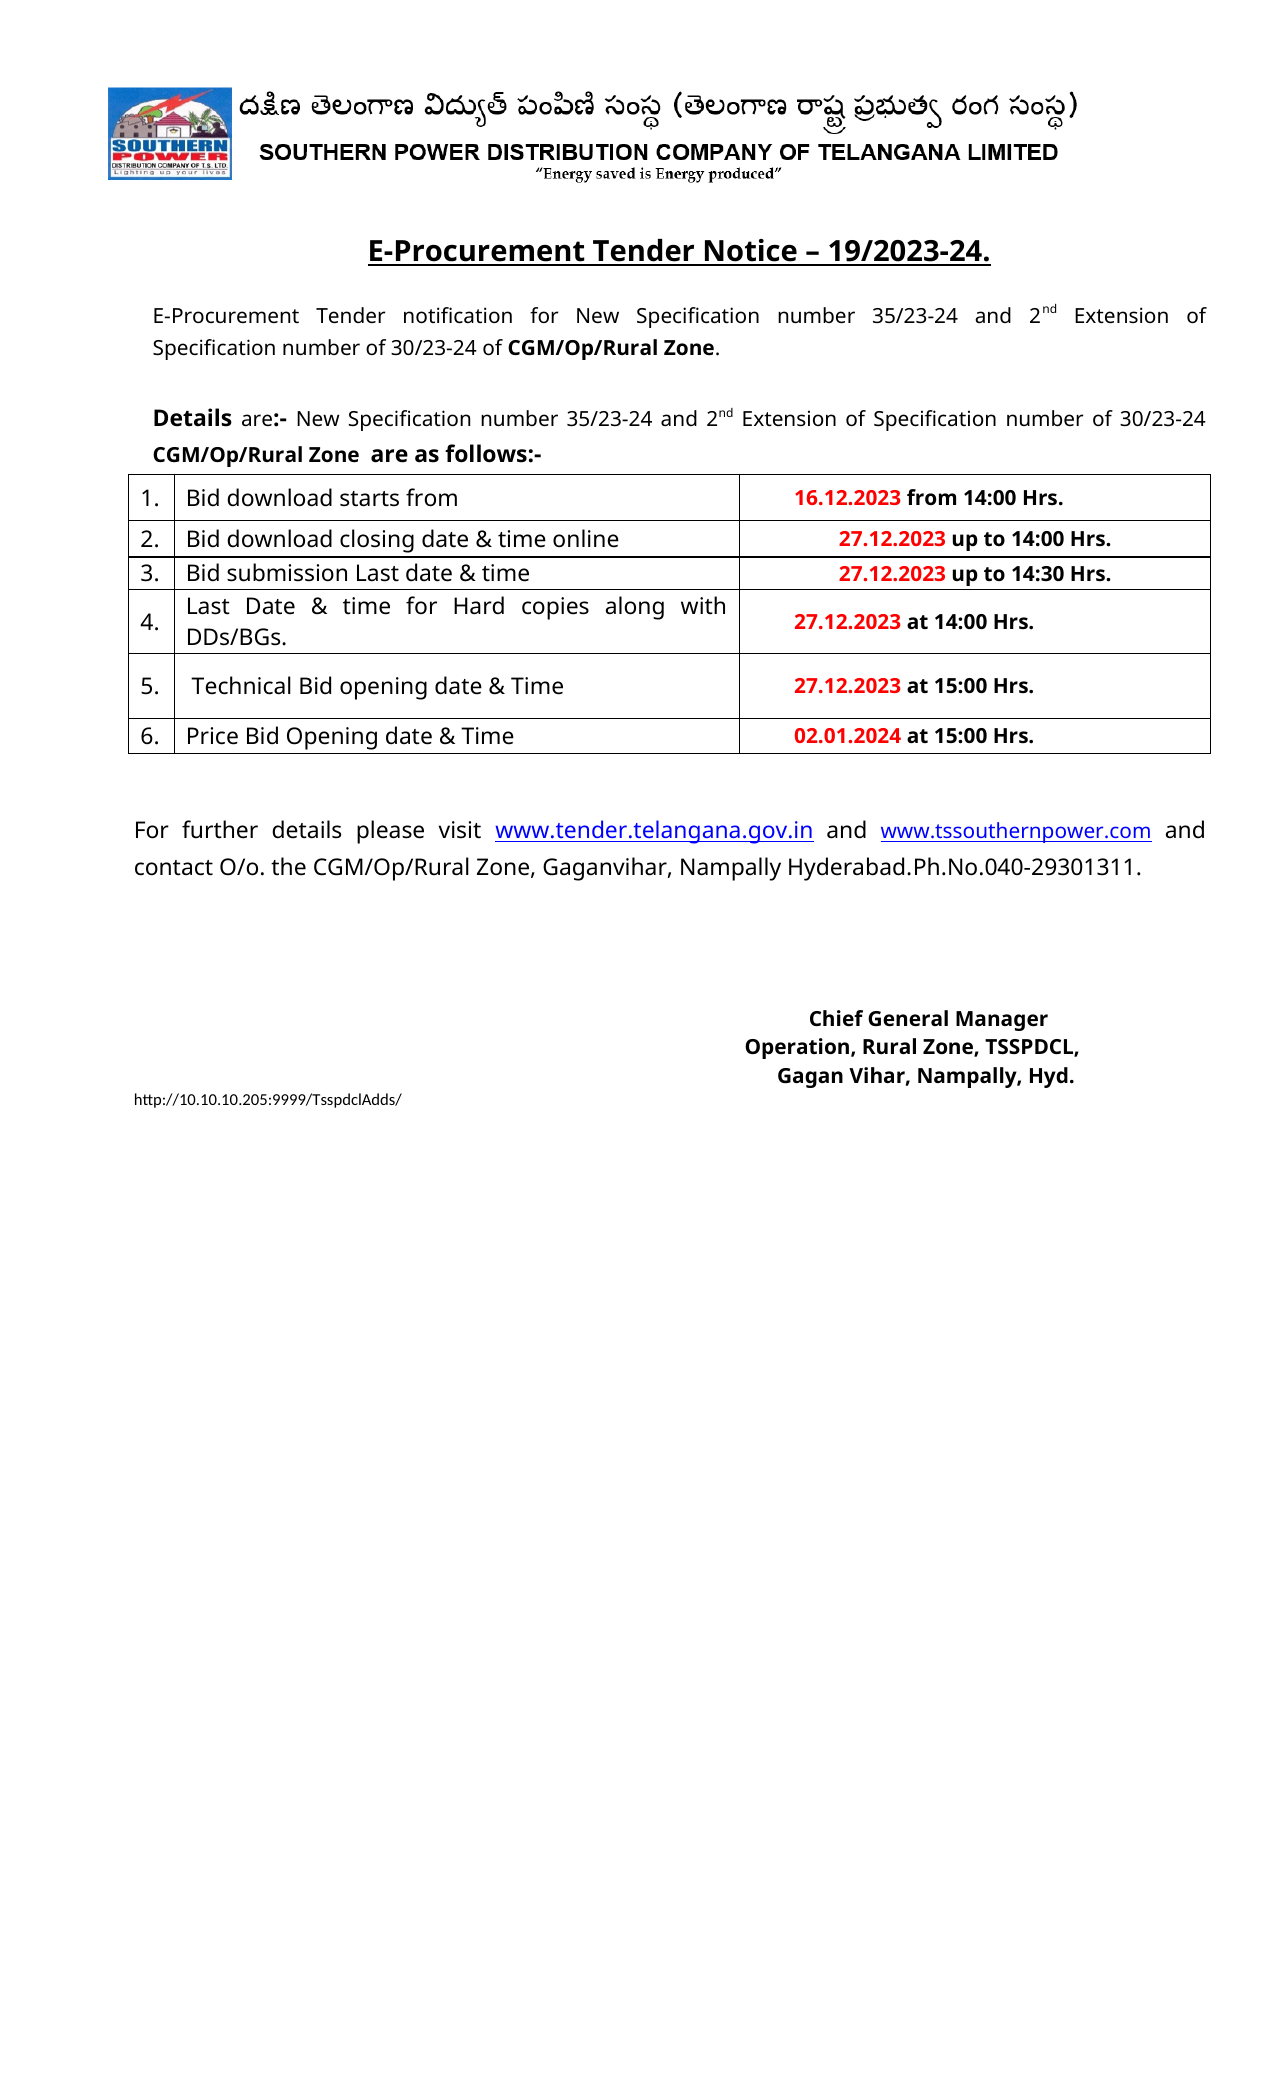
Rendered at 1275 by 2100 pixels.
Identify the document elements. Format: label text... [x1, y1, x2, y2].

table_header Bid download starts from [175, 475, 739, 520]
table_cell 3. [129, 558, 174, 589]
text E-Procurement Tender notification for New Specification number 35/23-24 and 2nd Extension of Specification number of 30/23-24 of CGM/Op/Rural Zone. [152, 301, 1206, 362]
table_cell 2. [129, 521, 174, 556]
table_cell Bid submission Last date & time [175, 558, 739, 589]
table_cell Bid download closing date & time online [175, 521, 739, 556]
table_cell Price Bid Opening date & Time [175, 719, 739, 752]
table_header 1. [129, 475, 174, 520]
table_cell 6. [129, 719, 174, 752]
table_cell Technical Bid opening date & Time [175, 654, 739, 717]
picture [105, 84, 1081, 186]
text For further details please visit www.tender.telangana.gov.in and www.tssouthernpower.com and contact O/o. the CGM/Op/Rural Zone, Gaganvihar, Nampally Hyderabad.Ph.No.040-29301311. [133, 814, 1206, 918]
text Details are:- New Specification number 35/23-24 and 2nd Extension of Specification number of 30/23-24 CGM/Op/Rural Zone are as follows:- [152, 402, 1206, 469]
table_cell 27.12.2023 up to 14:30 Hrs. [740, 558, 1210, 589]
text Gagan Vihar, Nampally, Hyd. [733, 1061, 1206, 1089]
table_cell 4. [129, 590, 174, 653]
table_cell 27.12.2023 at 15:00 Hrs. [740, 654, 1210, 717]
table_cell 5. [129, 654, 174, 717]
text Operation, Rural Zone, TSSPDCL, [658, 1032, 1206, 1061]
table_header 16.12.2023 from 14:00 Hrs. [740, 475, 1210, 520]
table_cell 02.01.2024 at 15:00 Hrs. [740, 719, 1210, 752]
text Chief General Manager [733, 1004, 1206, 1032]
text http://10.10.10.205:9999/TsspdclAdds/ [133, 1089, 1206, 1110]
table_cell 27.12.2023 at 14:00 Hrs. [740, 590, 1210, 653]
text E-Procurement Tender Notice – 19/2023-24. [152, 230, 1206, 270]
table_cell Last Date & time for Hard copies along with DDs/BGs. [175, 590, 739, 653]
table_cell 27.12.2023 up to 14:00 Hrs. [740, 521, 1210, 556]
